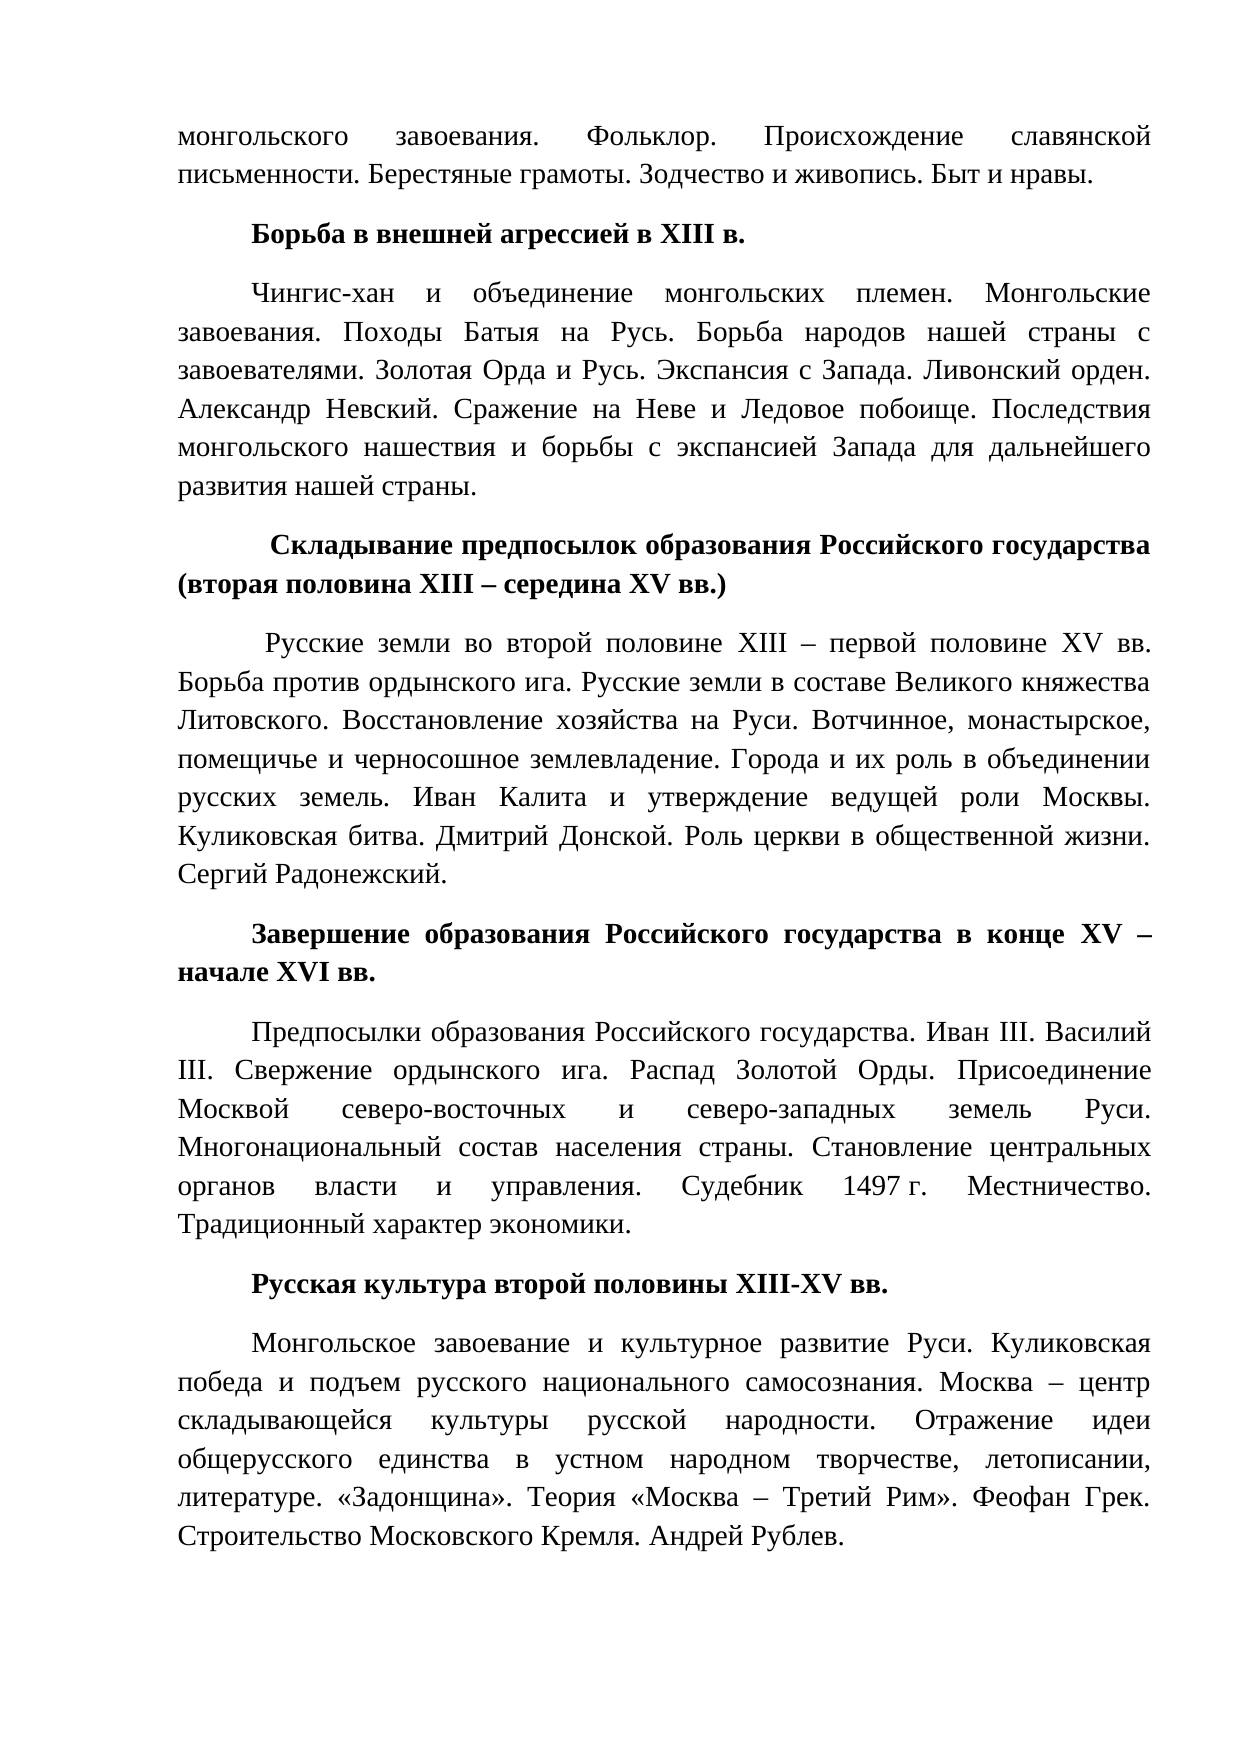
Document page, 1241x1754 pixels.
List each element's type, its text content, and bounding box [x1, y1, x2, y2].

text Завершение образования Российского государства в конце XV – начале XVI вв. [177, 916, 1152, 988]
text Складывание предпосылок образования Российского государства (вторая половина XIII – середина XV вв.) [177, 527, 1152, 599]
text Борьба в внешней агрессией в XIII в. [177, 216, 1152, 249]
text Чингис-хан и объединение монгольских племен. Монгольские завоевания. Походы Батыя на Русь. Борьба народов нашей страны с завоевателями. Золотая Орда и Русь. Экспансия с Запада. Ливонский орден. Александр Невский. Сражение на Неве и Ледовое побоище. Последствия монгольского нашествия и борьбы с экспансией Запада для дальнейшего развития нашей страны. [177, 275, 1152, 502]
text Русская культура второй половины XIII-XV вв. [177, 1266, 1152, 1299]
text Монгольское завоевание и культурное развитие Руси. Куликовская победа и подъем русского национального самосознания. Москва – центр складывающейся культуры русской народности. Отражение идеи общерусского единства в устном народном творчестве, летописании, литературе. «Задонщина». Теория «Москва – Третий Рим». Феофан Грек. Строительство Московского Кремля. Андрей Рублев. [177, 1325, 1152, 1552]
text Русские земли во второй половине XIII – первой половине XV вв. Борьба против ордынского ига. Русские земли в составе Великого княжества Литовского. Восстановление хозяйства на Руси. Вотчинное, монастырское, помещичье и черносошное землевладение. Города и их роль в объединении русских земель. Иван Калита и утверждение ведущей роли Москвы. Куликовская битва. Дмитрий Донской. Роль церкви в общественной жизни. Сергий Радонежский. [177, 625, 1152, 890]
text Предпосылки образования Российского государства. Иван III. Василий III. Свержение ордынского ига. Распад Золотой Орды. Присоединение Москвой северо-восточных и северо-западных земель Руси. Многонациональный состав населения страны. Становление центральных органов власти и управления. Судебник . Местничество. Традиционный характер экономики. [177, 1014, 1152, 1240]
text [177, 118, 1152, 190]
